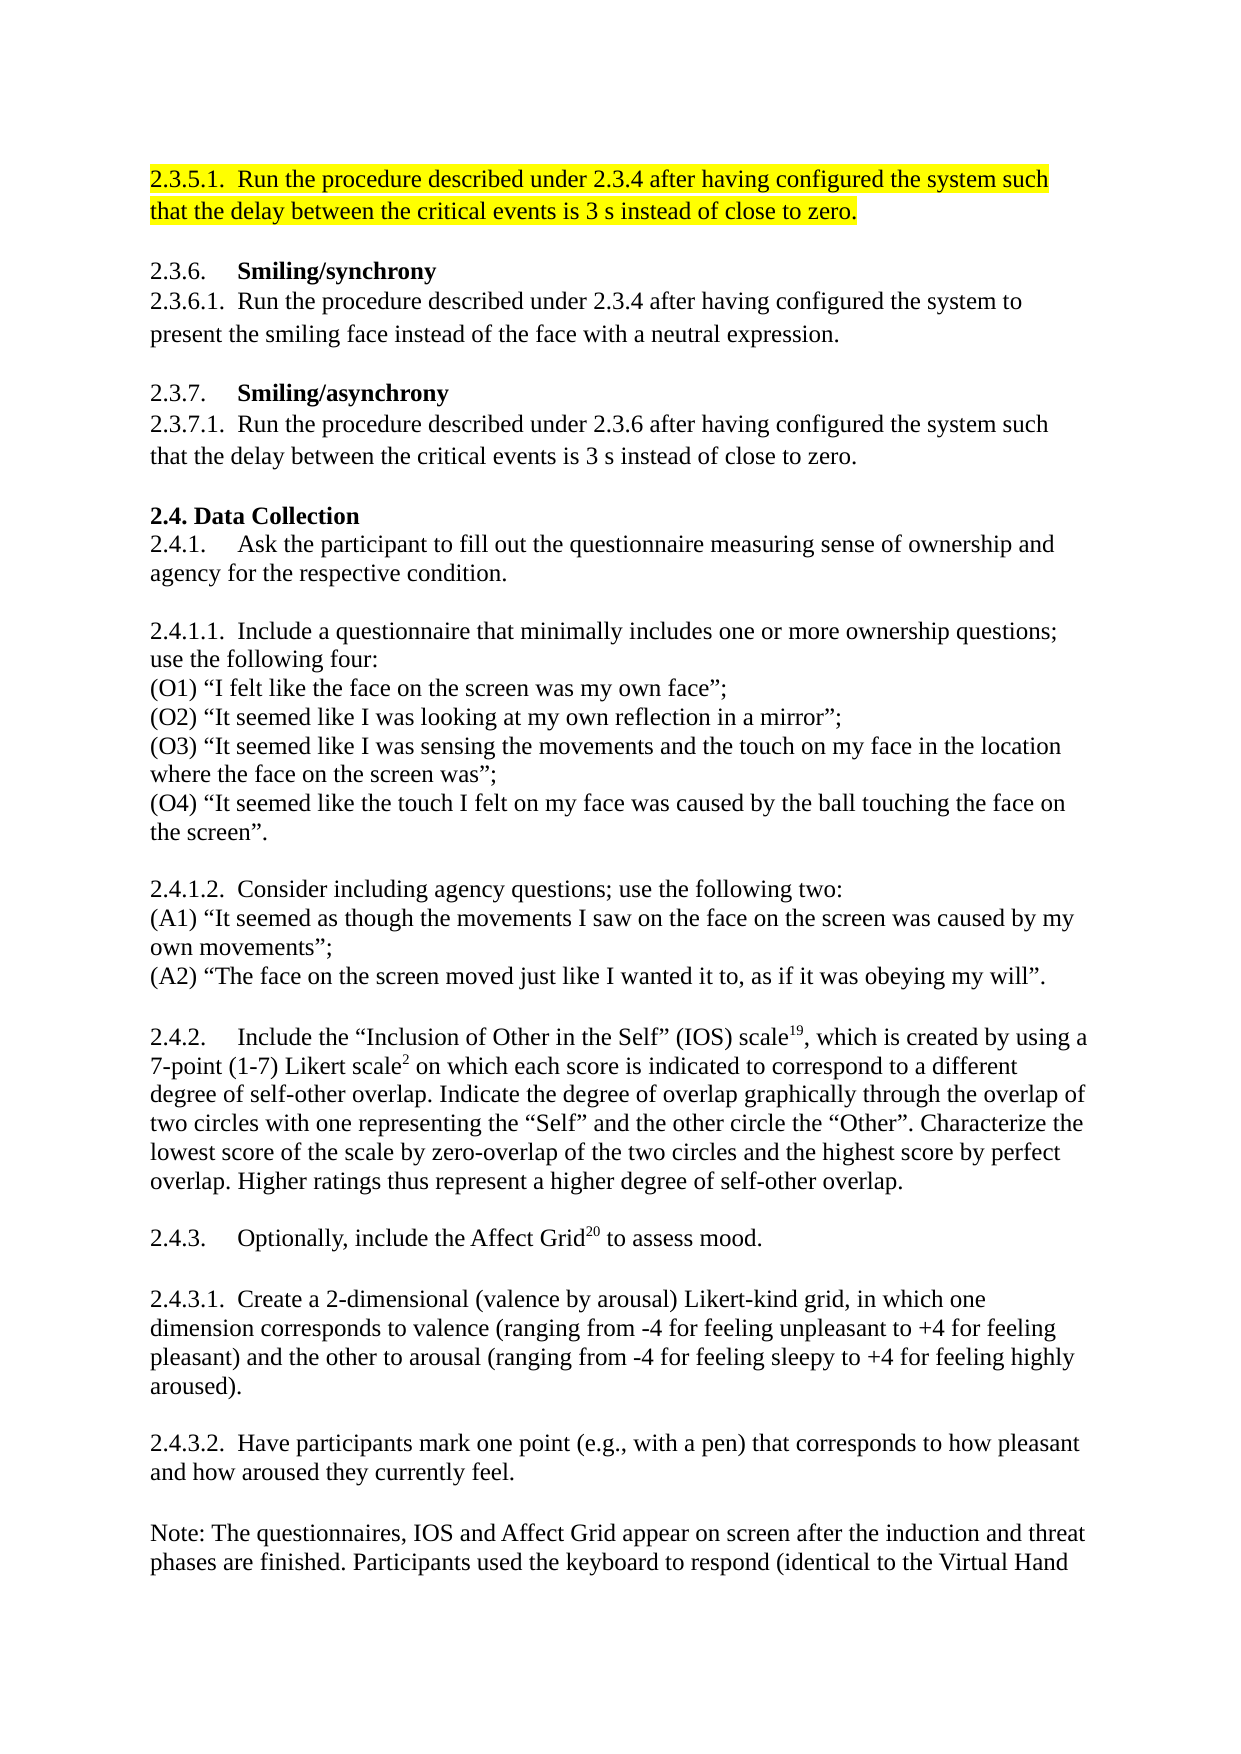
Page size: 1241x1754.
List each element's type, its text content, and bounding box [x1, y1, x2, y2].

text (A2) “The face on the screen moved just like I wanted it to, as if it was obeying my will”. [150, 961, 1090, 989]
text (O2) “It seemed like I was looking at my own reflection in a mirror”; [150, 702, 1090, 731]
list Ask the participant to fill out the questionnaire measuring sense of ownership and agency for the respective condition. [150, 529, 1090, 587]
text (O1) “I felt like the face on the screen was my own face”; [150, 673, 1090, 702]
text (O4) “It seemed like the touch I felt on my face was caused by the ball touching the face on the screen”. [150, 788, 1090, 846]
text (O3) “It seemed like I was sensing the movements and the touch on my face in the location where the face on the screen was”; [150, 731, 1090, 788]
list Smiling/asynchrony [150, 378, 1090, 407]
text (A1) “It seemed as though the movements I saw on the face on the screen was caused by my own movements”; [150, 903, 1090, 961]
list Create a 2-dimensional (valence by arousal) Likert-kind grid, in which one dimension corresponds to valence (ranging from -4 for feeling unpleasant to +4 for feeling pleasant) and the other to arousal (ranging from -4 for feeling sleepy to +4 for feeling highly aroused). [150, 1284, 1090, 1399]
list Include a questionnaire that minimally includes one or more ownership questions; use the following four: [150, 616, 1090, 673]
list Run the procedure described under 2.3.4 after having configured the system to present the smiling face instead of the face with a neutral expression. [150, 284, 1090, 349]
list Smiling/synchrony [150, 256, 1090, 284]
list Consider including agency questions; use the following two: [150, 874, 1090, 903]
list Run the procedure described under 2.3.4 after having configured the system such that the delay between the critical events is 3 s instead of close to zero. [150, 162, 1090, 227]
list Include the “Inclusion of Other in the Self” (IOS) scale19, which is created by using a 7-point (1-7) Likert scale2 on which each score is indicated to correspond to a different degree of self-other overlap. Indicate the degree of overlap graphically through the overlap of two circles with one representing the “Self” and the other circle the “Other”. Characterize the lowest score of the scale by zero-overlap of the two circles and the highest score by perfect overlap. Higher ratings thus represent a higher degree of self-other overlap. [150, 1022, 1090, 1194]
list Data Collection [150, 501, 1090, 529]
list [150, 1518, 1090, 1576]
list Have participants mark one point (e.g., with a pen) that corresponds to how pleasant and how aroused they currently feel. [150, 1428, 1090, 1486]
list Optionally, include the Affect Grid20 to assess mood. [150, 1223, 1090, 1252]
list Run the procedure described under 2.3.6 after having configured the system such that the delay between the critical events is 3 s instead of close to zero. [150, 407, 1090, 472]
